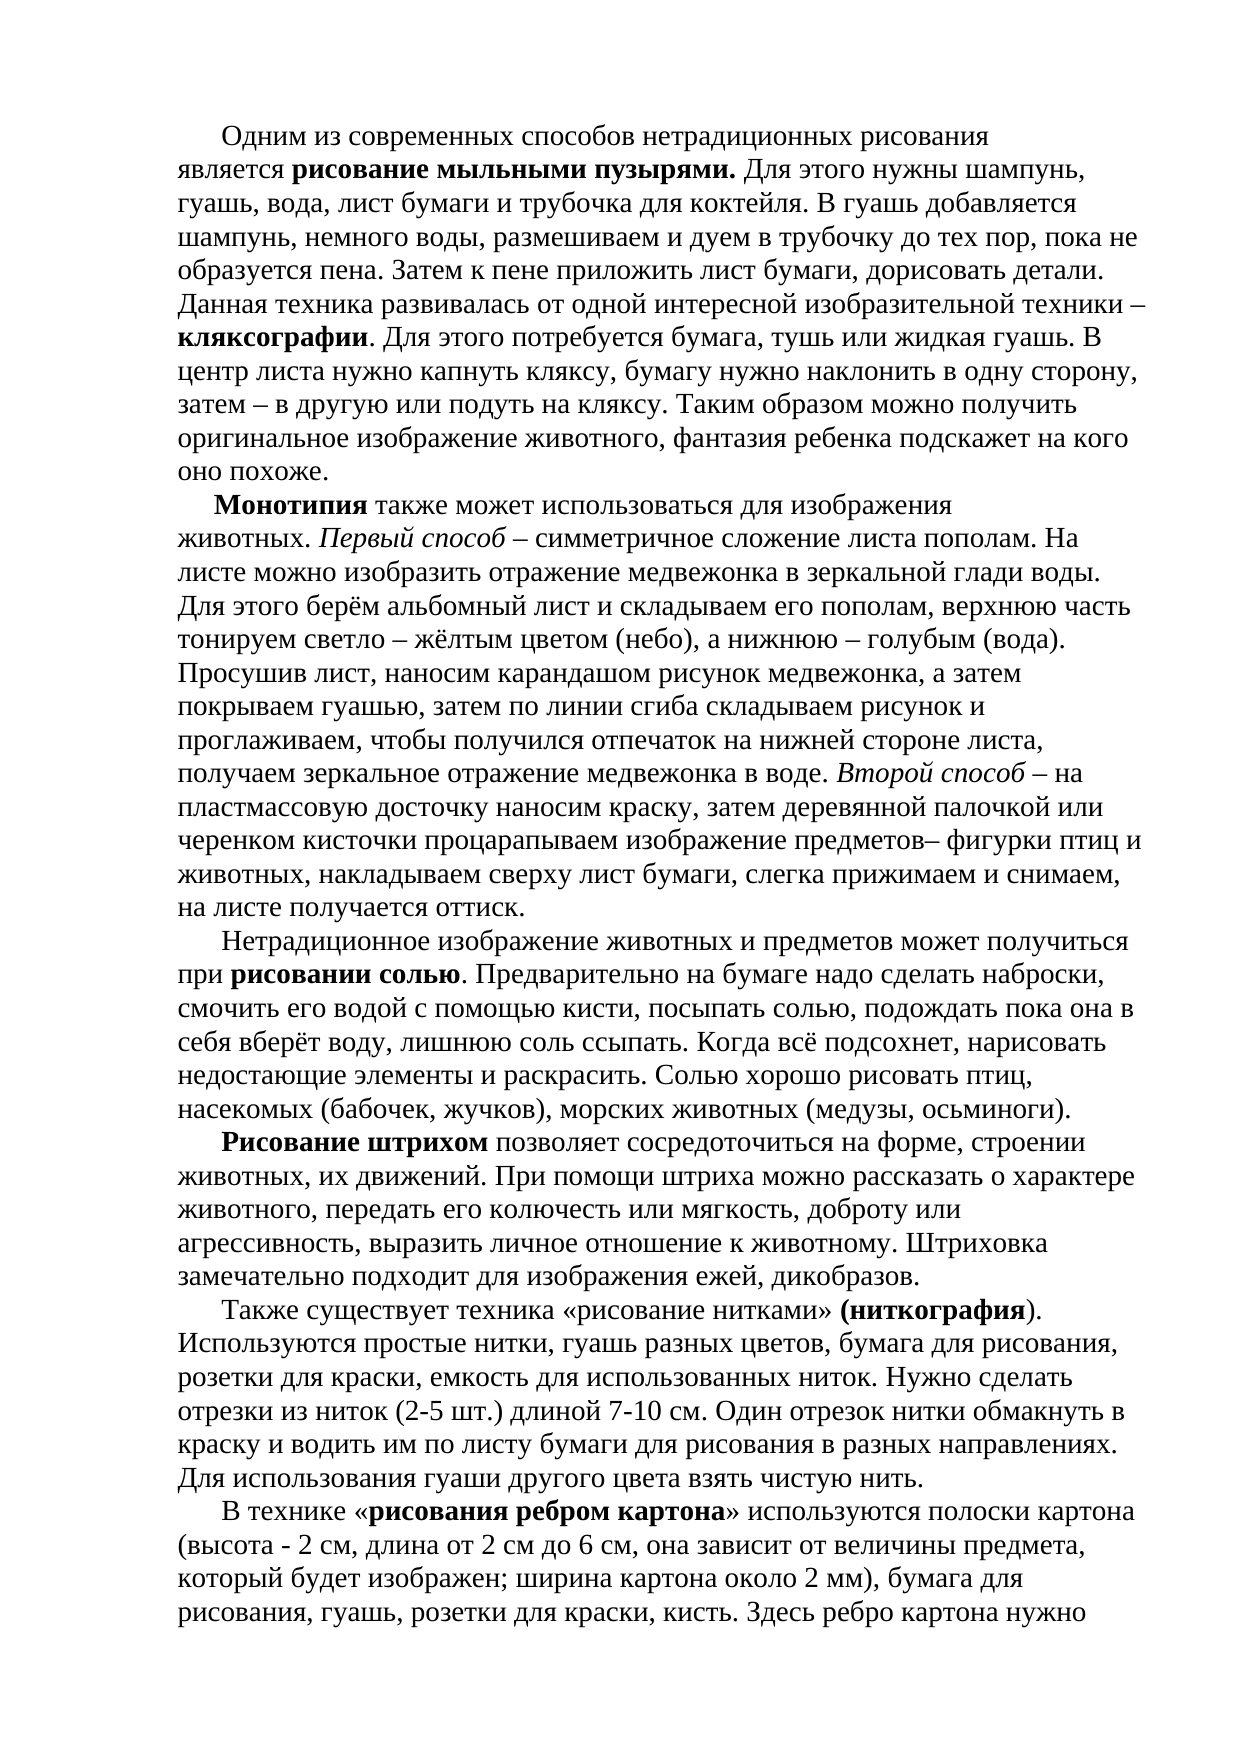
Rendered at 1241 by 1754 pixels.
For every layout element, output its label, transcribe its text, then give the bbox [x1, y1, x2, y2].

text Нетрадиционное изображение животных и предметов может получиться при рисовании солью. Предварительно на бумаге надо сделать наброски, смочить его водой с помощью кисти, посыпать солью, подождать пока она в себя вберёт воду, лишнюю соль ссыпать. Когда всё подсохнет, нарисовать недостающие элементы и раскрасить. Солью хорошо рисовать птиц, насекомых (бабочек, жучков), морских животных (медузы, осьминоги). [177, 923, 1152, 1124]
text Монотипия также может использоваться для изображения животных. Первый способ – симметричное сложение листа пополам. На листе можно изобразить отражение медвежонка в зеркальной глади воды. Для этого берём альбомный лист и складываем его пополам, верхнюю часть тонируем светло – жёлтым цветом (небо), а нижнюю – голубым (вода). Просушив лист, наносим карандашом рисунок медвежонка, а затем покрываем гуашью, затем по линии сгиба складываем рисунок и проглаживаем, чтобы получился отпечаток на нижней стороне листа, получаем зеркальное отражение медвежонка в воде. Второй способ – на пластмассовую досточку наносим краску, затем деревянной палочкой или черенком кисточки процарапываем изображение предметов– фигурки птиц и животных, накладываем сверху лист бумаги, слегка прижимаем и снимаем, на листе получается оттиск. [177, 487, 1152, 923]
text Рисование штрихом позволяет сосредоточиться на форме, строении животных, их движений. При помощи штриха можно рассказать о характере животного, передать его колючесть или мягкость, доброту или агрессивность, выразить личное отношение к животному. Штриховка замечательно подходит для изображения ежей, дикобразов. [177, 1124, 1152, 1292]
text Данная техника развивалась от одной интересной изобразительной техники –кляксографии. Для этого потребуется бумага, тушь или жидкая гуашь. В центр листа нужно капнуть кляксу, бумагу нужно наклонить в одну сторону, затем – в другую или подуть на кляксу. Таким образом можно получить оригинальное изображение животного, фантазия ребенка подскажет на кого оно похоже. [177, 286, 1152, 487]
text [177, 1493, 1152, 1627]
text Также существует техника «рисование нитками» (ниткография). Используются простые нитки, гуашь разных цветов, бумага для рисования, розетки для краски, емкость для использованных ниток. Нужно сделать отрезки из ниток (2-5 шт.) длиной 7-10 см. Один отрезок нитки обмакнуть в краску и водить им по листу бумаги для рисования в разных направлениях. Для использования гуаши другого цвета взять чистую нить. [177, 1292, 1152, 1493]
text Одним из современных способов нетрадиционных рисования является рисование мыльными пузырями. Для этого нужны шампунь, гуашь, вода, лист бумаги и трубочка для коктейля. В гуашь добавляется шампунь, немного воды, размешиваем и дуем в трубочку до тех пор, пока не образуется пена. Затем к пене приложить лист бумаги, дорисовать детали. [177, 118, 1152, 286]
